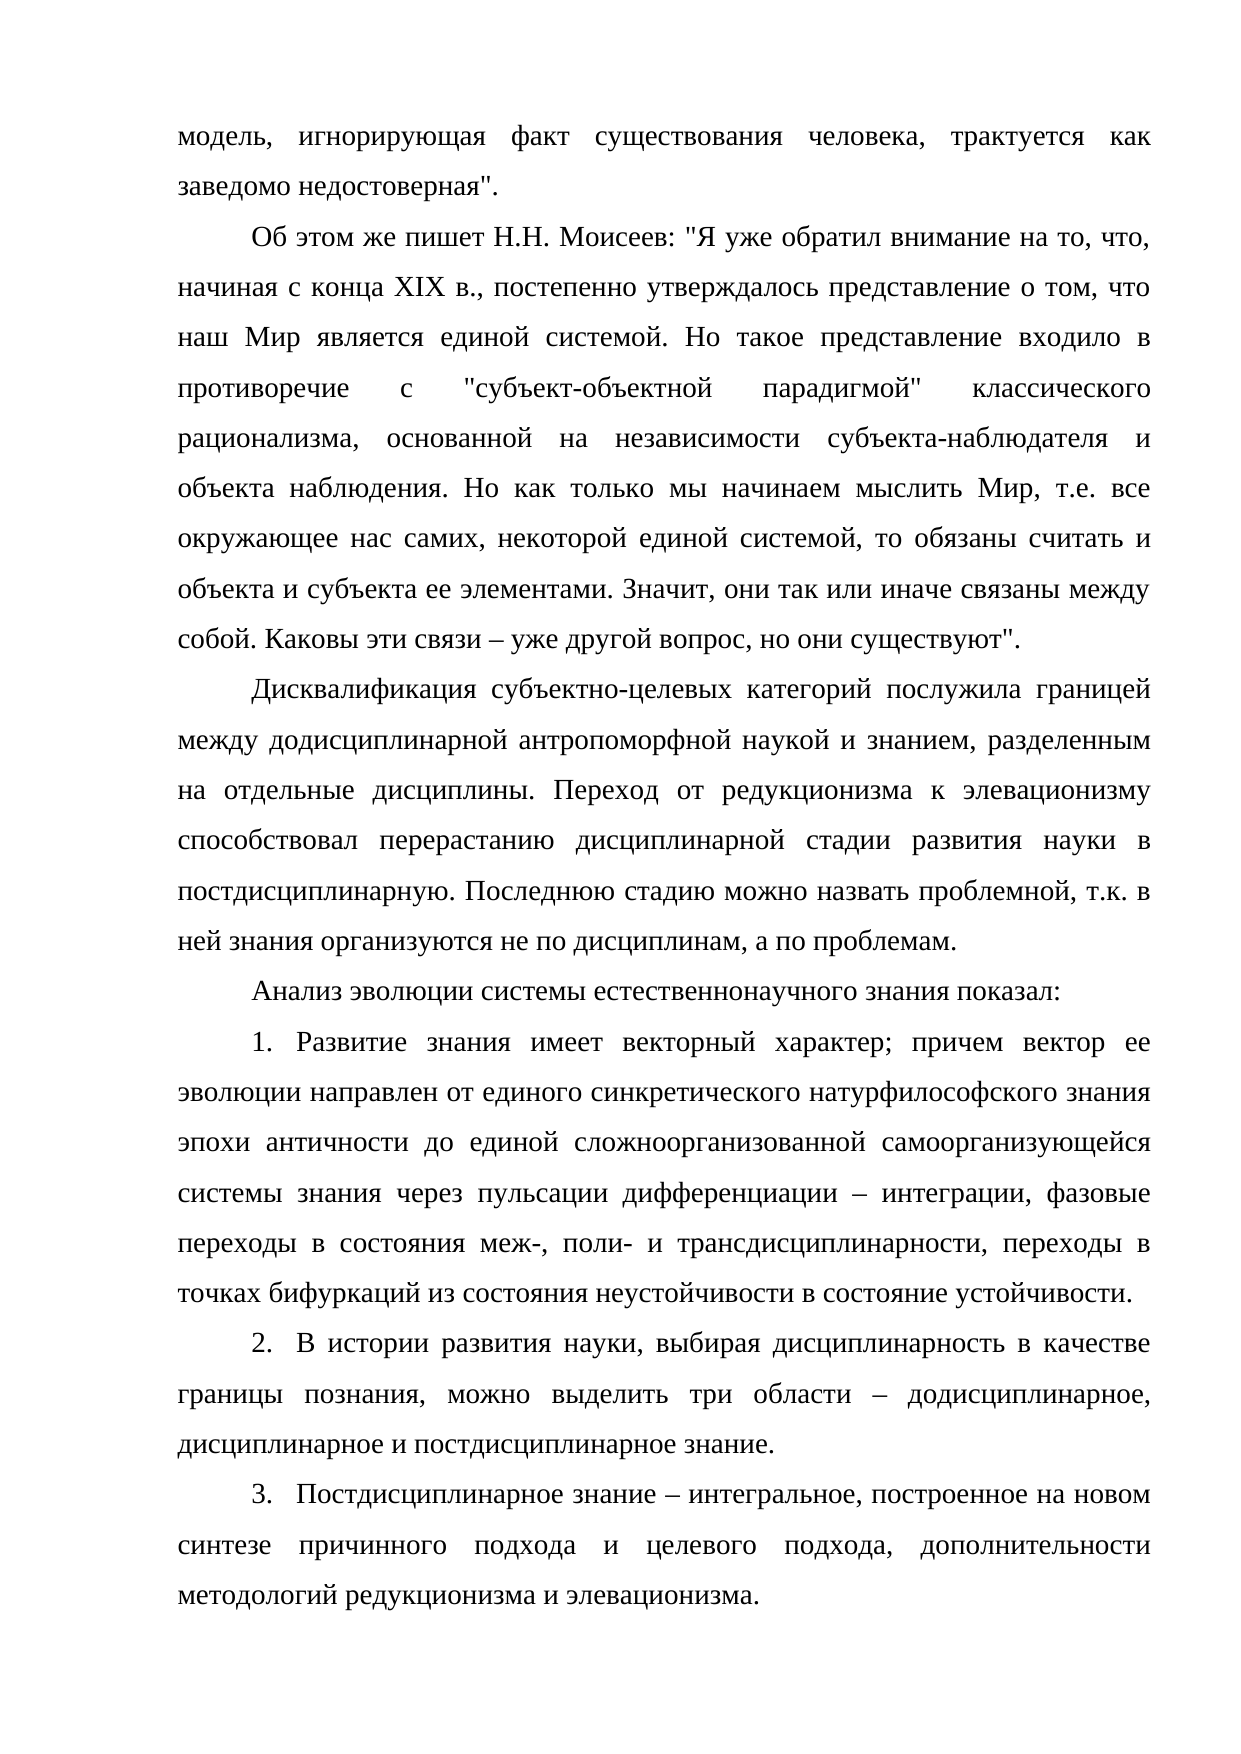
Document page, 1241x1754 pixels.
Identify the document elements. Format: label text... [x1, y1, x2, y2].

list В истории развития науки, выбирая дисциплинарность в качестве границы познания, можно выделить три области – додисциплинарное, дисциплинарное и постдисциплинарное знание. [177, 1326, 1152, 1460]
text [177, 118, 1152, 202]
list Развитие знания имеет векторный характер; причем вектор ее эволюции направлен от единого синкретического натурфилософского знания эпохи античности до единой сложноорганизованной самоорганизующейся системы знания через пульсации дифференциации – интеграции, фазовые переходы в состояния меж-, поли- и трансдисциплинарности, переходы в точках бифуркаций из состояния неустойчивости в состояние устойчивости. [177, 1024, 1152, 1309]
text Дисквалификация субъектно-целевых категорий послужила границей между додисциплинарной антропоморфной наукой и знанием, разделенным на отдельные дисциплины. Переход от редукционизма к элевационизму способствовал перерастанию дисциплинарной стадии развития науки в постдисциплинарную. Последнюю стадию можно назвать проблемной, т.к. в ней знания организуются не по дисциплинам, а по проблемам. [177, 672, 1152, 957]
list Постдисциплинарное знание – интегральное, построенное на новом синтезе причинного подхода и целевого подхода, дополнительности методологий редукционизма и элевационизма. [177, 1477, 1152, 1611]
text Об этом же пишет Н.Н. Моисеев: "Я уже обратил внимание на то, что, начиная с конца XIX в., постепенно утверждалось представление о том, что наш Мир является единой системой. Но такое представление входило в противоречие с "субъект-объектной парадигмой" классического рационализма, основанной на независимости субъекта-наблюдателя и объекта наблюдения. Но как только мы начинаем мыслить Мир, т.е. все окружающее нас самих, некоторой единой системой, то обязаны считать и объекта и субъекта ее элементами. Значит, они так или иначе связаны между собой. Каковы эти связи – уже другой вопрос, но они существуют". [177, 219, 1152, 655]
text Анализ эволюции системы естественнонаучного знания показал: [177, 973, 1152, 1007]
